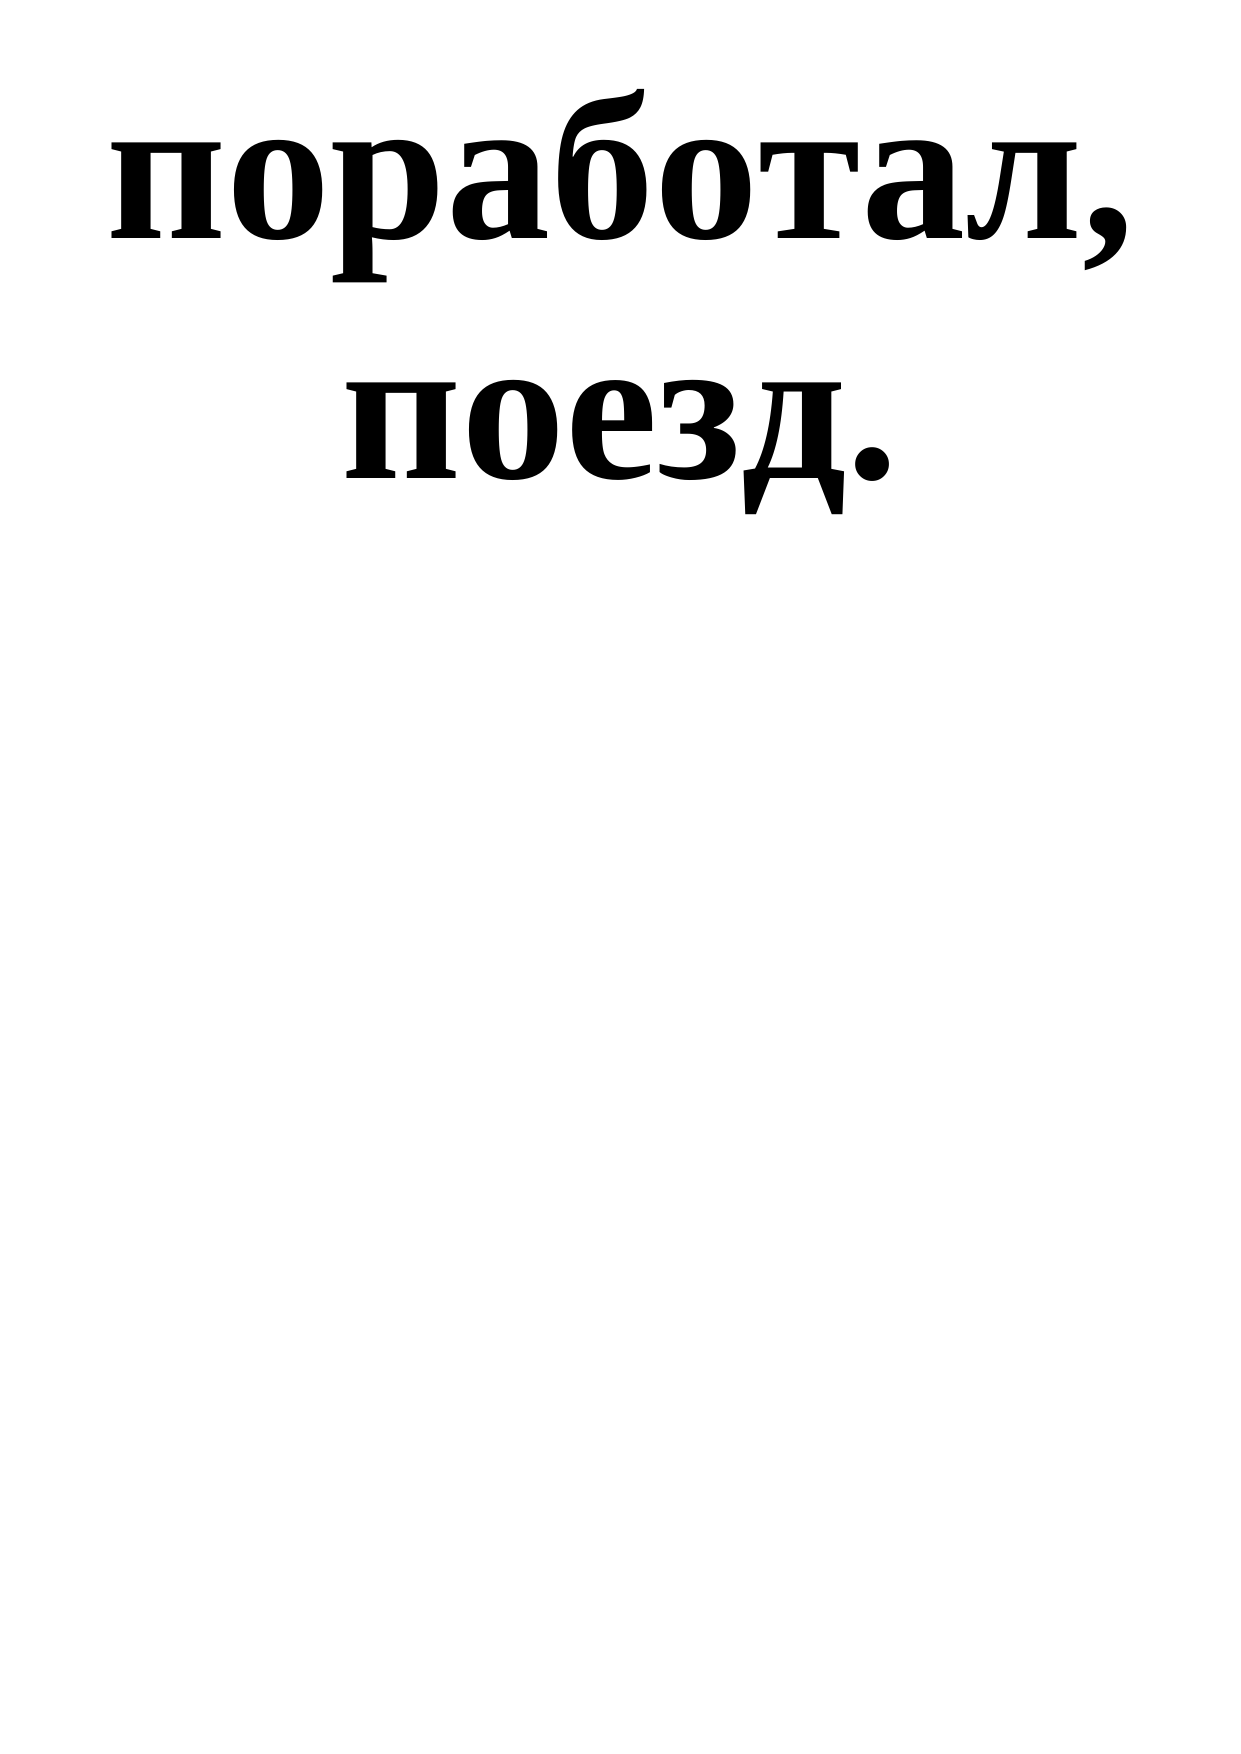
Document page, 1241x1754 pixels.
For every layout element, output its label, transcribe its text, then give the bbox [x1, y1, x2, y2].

text поработал, поезд. [59, 44, 1181, 523]
